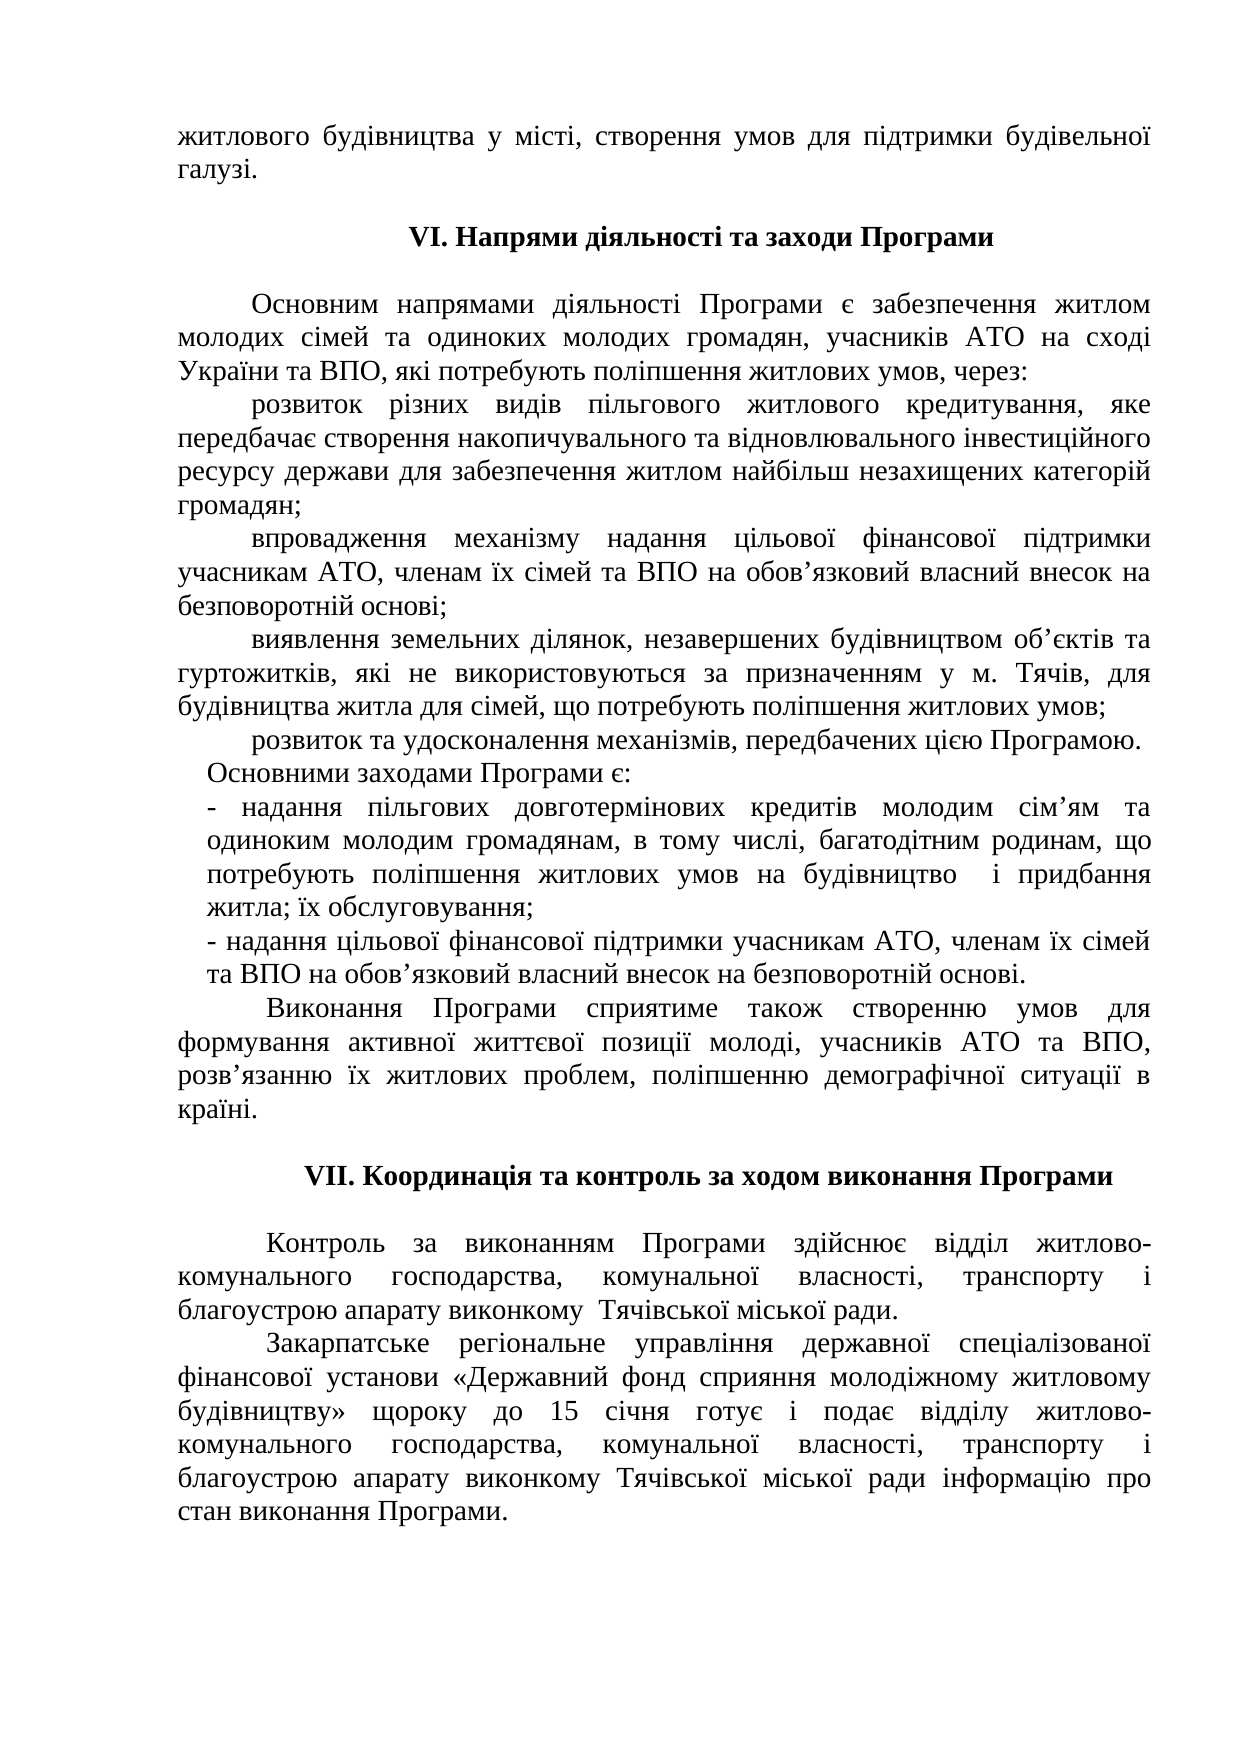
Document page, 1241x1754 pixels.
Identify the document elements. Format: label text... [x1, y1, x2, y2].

text Виконання Програми сприятиме також створенню умов для формування активної життєвої позиції молоді, учасників АТО та ВПО, розв’язанню їх житлових проблем, поліпшенню демографічної ситуації в країні. [177, 990, 1152, 1124]
text впровадження механізму надання цільової фінансової підтримки учасникам АТО, членам їх сімей та ВПО на обов’язковий власний внесок на безповоротній основі; [177, 521, 1152, 621]
text Основним напрямами діяльності Програми є забезпечення житлом молодих сімей та одиноких молодих громадян, учасників АТО на сході України та ВПО, які потребують поліпшення житлових умов, через: [177, 286, 1152, 386]
text Закарпатське регіональне управління державної спеціалізованої фінансової установи «Державний фонд сприяння молодіжному житловому будівництву» щороку до 15 січня готує і подає відділу житлово-комунального господарства, комунальної власності, транспорту і благоустрою апарату виконкому Тячівської міської ради інформацію про стан виконання Програми. [177, 1326, 1152, 1527]
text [177, 118, 1152, 185]
text - надання цільової фінансової підтримки учасникам АТО, членам їх сімей та ВПО на обов’язковий власний внесок на безповоротній основі. [207, 923, 1152, 990]
text - надання пільгових довготермінових кредитів молодим сім’ям та одиноким молодим громадянам, в тому числі, багатодітним родинам, що потребують поліпшення житлових умов на будівництво і придбання житла; їх обслуговування; [207, 789, 1152, 923]
text Основними заходами Програми є: [207, 755, 1152, 789]
text VII. Координація та контроль за ходом виконання Програми [177, 1158, 1152, 1191]
text розвиток та удосконалення механізмів, передбачених цією Програмою. [177, 722, 1152, 755]
text VІ. Напрями діяльності та заходи Програми [177, 219, 1152, 252]
text Контроль за виконанням Програми здійснює відділ житлово-комунального господарства, комунальної власності, транспорту і благоустрою апарату виконкому Тячівської міської ради. [177, 1225, 1152, 1326]
text виявлення земельних ділянок, незавершених будівництвом об’єктів та гуртожитків, які не використовуються за призначенням у м. Тячів, для будівництва житла для сімей, що потребують поліпшення житлових умов; [177, 621, 1152, 722]
text розвиток різних видів пільгового житлового кредитування, яке передбачає створення накопичувального та відновлювального інвестиційного ресурсу держави для забезпечення житлом найбільш незахищених категорій громадян; [177, 386, 1152, 521]
